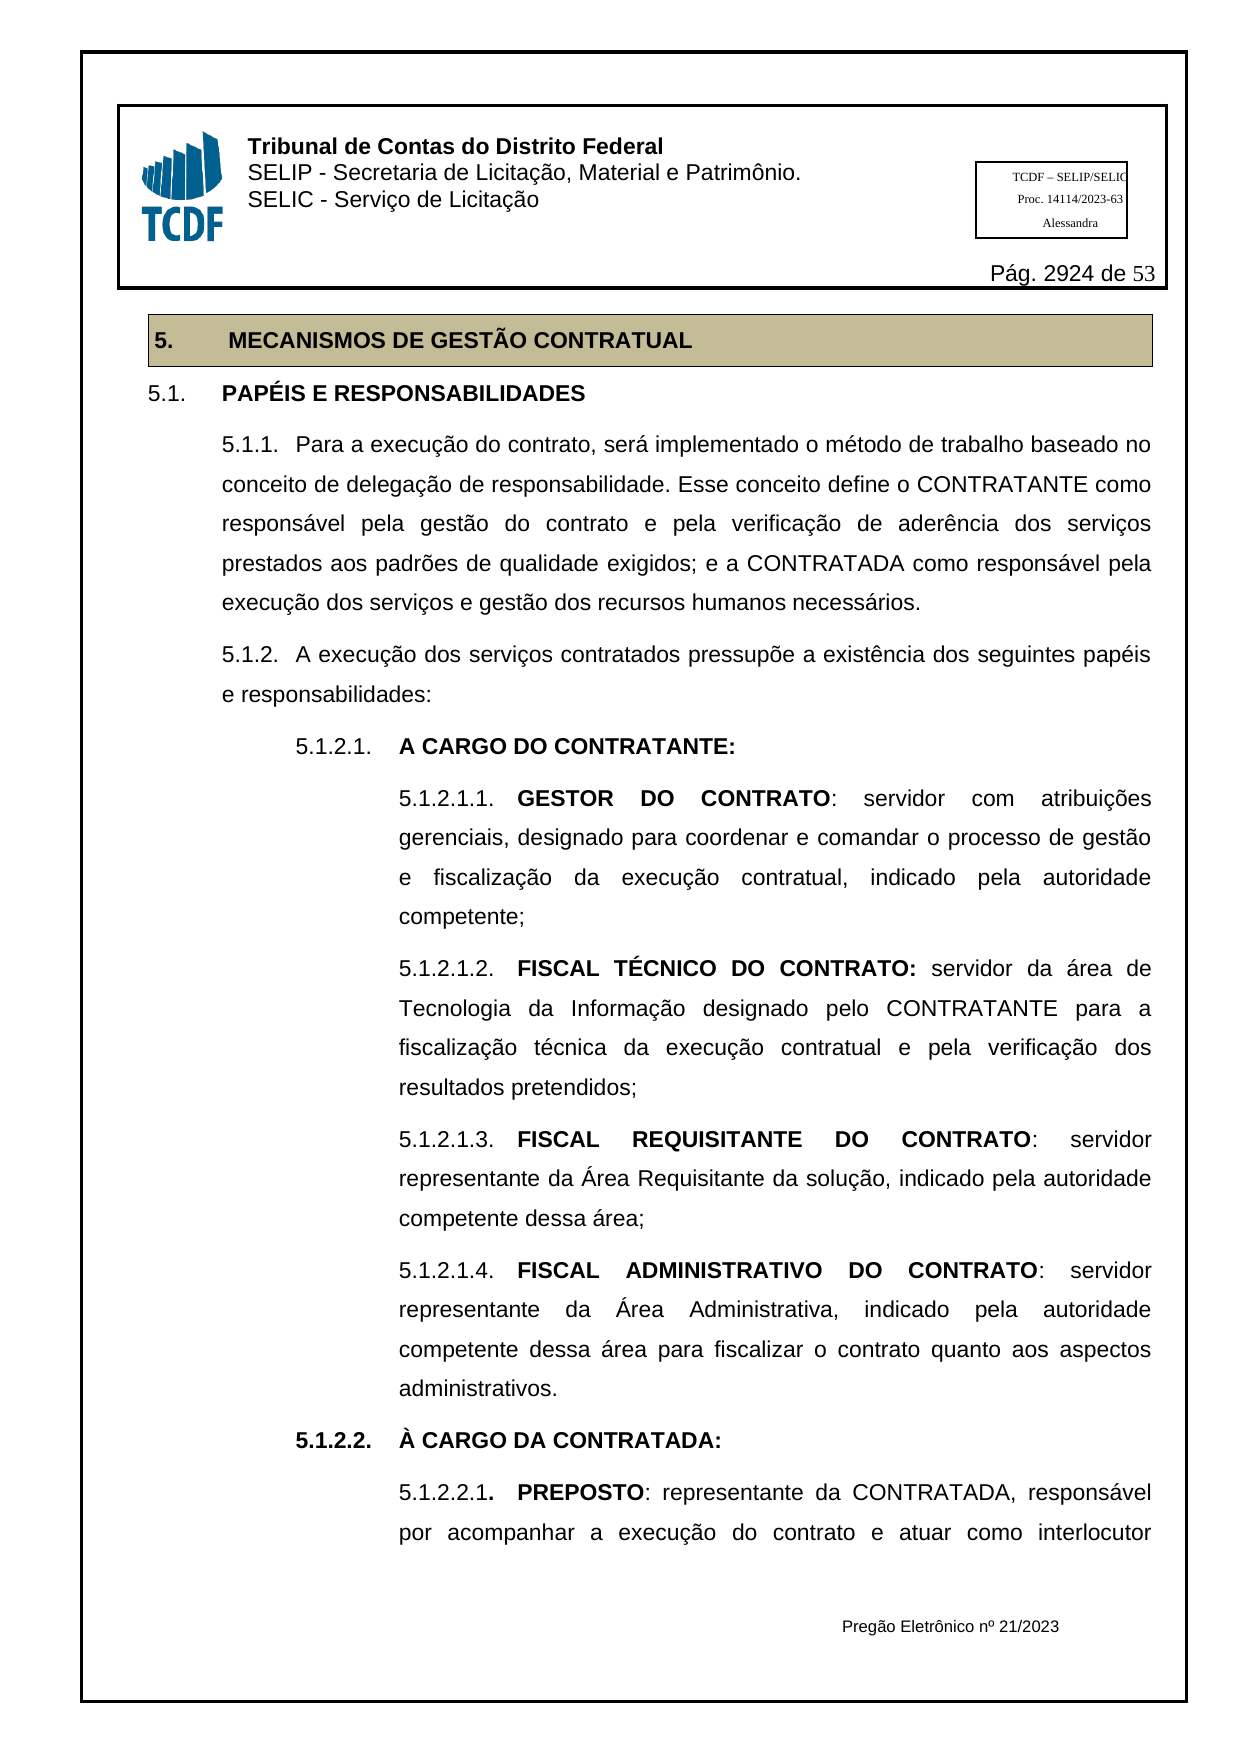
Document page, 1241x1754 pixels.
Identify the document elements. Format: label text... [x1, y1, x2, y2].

text 5.1.2.1.4. FISCAL ADMINISTRATIVO DO CONTRATO: servidor representante da Área Administrativa, indicado pela autoridade competente dessa área para fiscalizar o contrato quanto aos aspectos administrativos. [399, 1257, 1152, 1401]
list A execução dos serviços contratados pressupõe a existência dos seguintes papéis e responsabilidades: [222, 641, 1152, 707]
text 5.1.2.1.2. FISCAL TÉCNICO DO CONTRATO: servidor da área de Tecnologia da Informação designado pelo CONTRATANTE para a fiscalização técnica da execução contratual e pela verificação dos resultados pretendidos; [399, 955, 1152, 1100]
text 5.1.2.2. À CARGO DA CONTRATADA: [295, 1427, 1152, 1453]
list Para a execução do contrato, será implementado o método de trabalho baseado no conceito de delegação de responsabilidade. Esse conceito define o CONTRATANTE como responsável pela gestão do contrato e pela verificação de aderência dos serviços prestados aos padrões de qualidade exigidos; e a CONTRATADA como responsável pela execução dos serviços e gestão dos recursos humanos necessários. [222, 431, 1152, 616]
text 5.1.2.1. A CARGO DO CONTRATANTE: [295, 733, 1152, 759]
text 5.1.2.1.3. FISCAL REQUISITANTE DO CONTRATO: servidor representante da Área Requisitante da solução, indicado pela autoridade competente dessa área; [399, 1126, 1152, 1231]
text 5.1.2.1.1. GESTOR DO CONTRATO: servidor com atribuições gerenciais, designado para coordenar e comandar o processo de gestão e fiscalização da execução contratual, indicado pela autoridade competente; [399, 785, 1152, 929]
table_header MECANISMOS DE GESTÃO CONTRATUAL [149, 315, 1152, 366]
list PAPÉIS E RESPONSABILIDADES [148, 379, 1152, 406]
picture [127, 129, 237, 244]
